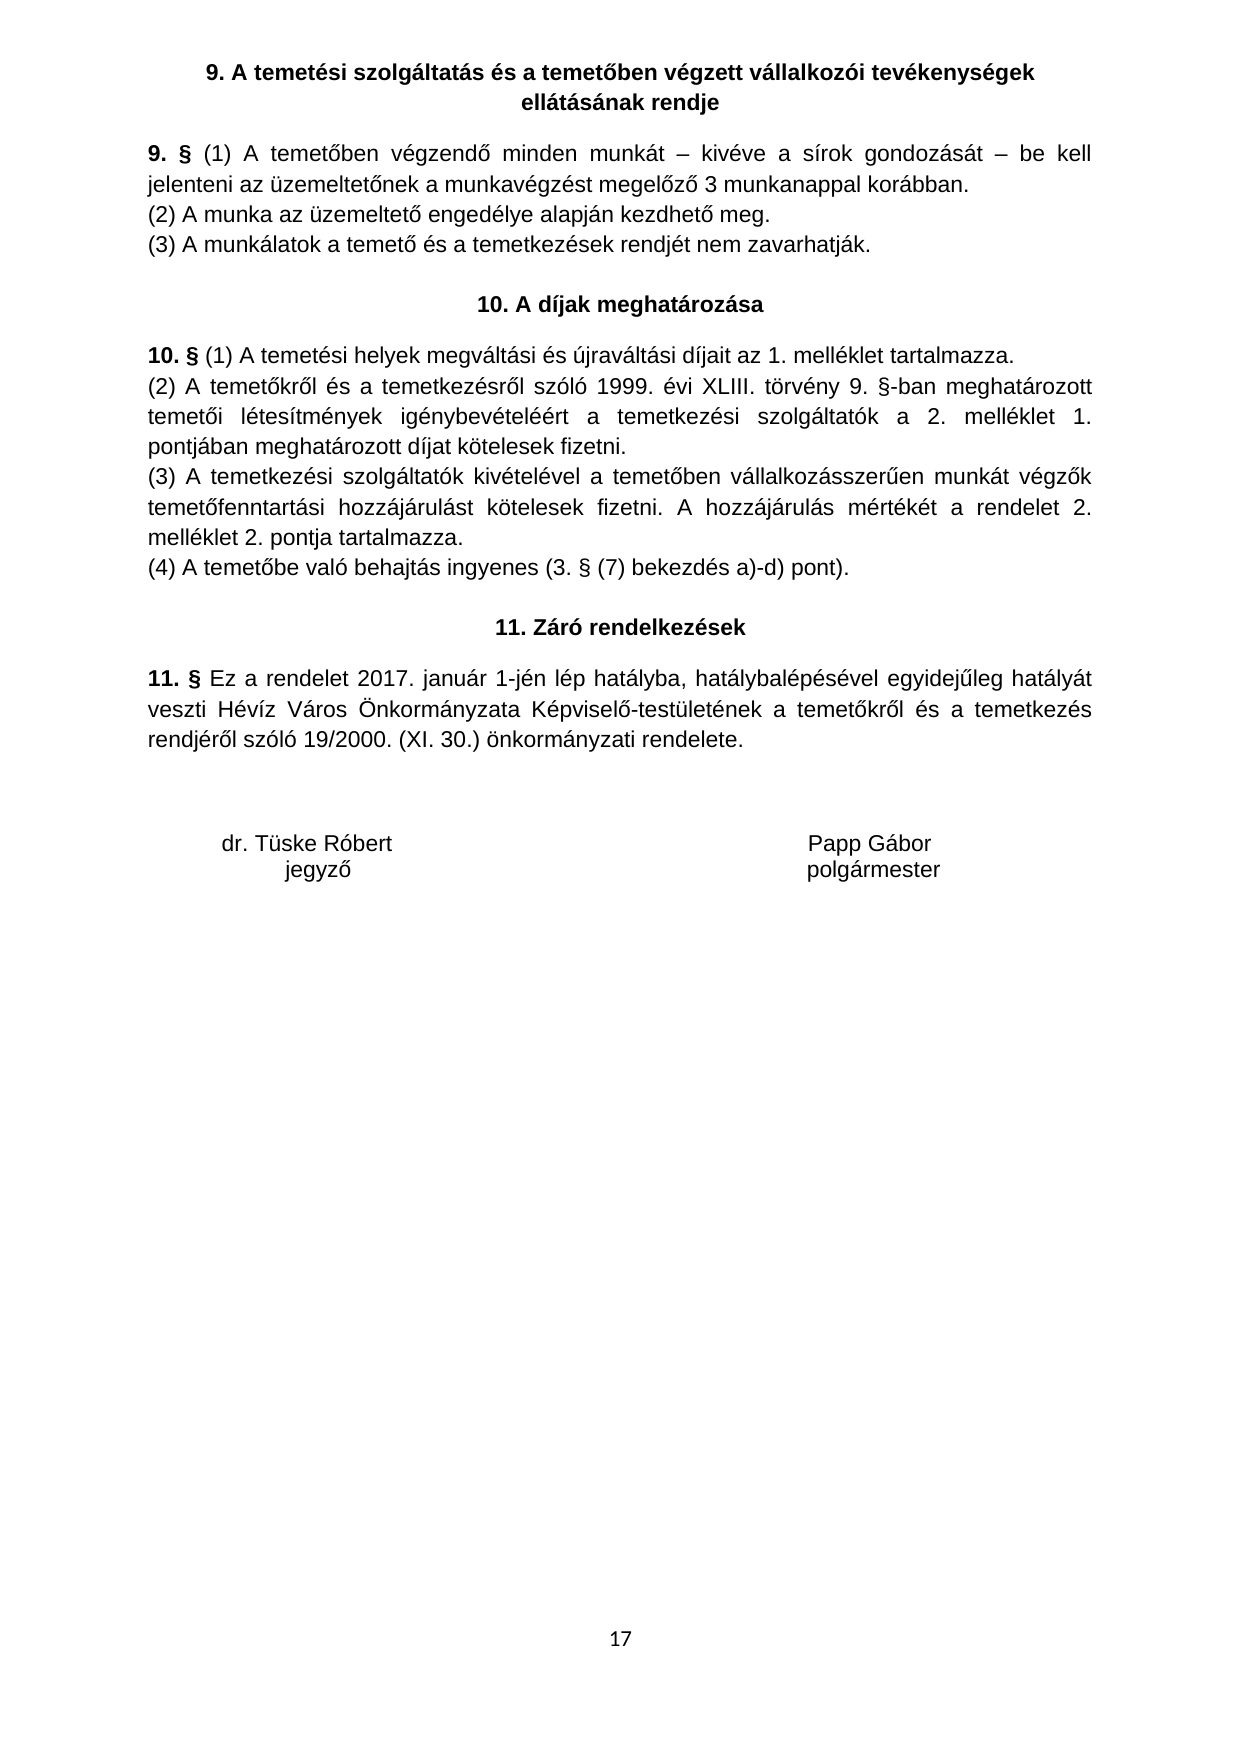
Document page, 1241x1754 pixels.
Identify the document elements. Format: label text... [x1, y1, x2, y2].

text 10. A díjak meghatározása [148, 291, 1093, 318]
text jegyző polgármester [148, 856, 1093, 882]
text (2) A temetőkről és a temetkezésről szóló 1999. évi XLIII. törvény 9. §-ban meghatározott temetői létesítmények igénybevételéért a temetkezési szolgáltatók a 2. melléklet 1. pontjában meghatározott díjat kötelesek fizetni. [148, 373, 1093, 459]
text 9. § (1) A temetőben végzendő minden munkát – kivéve a sírok gondozását – be kell jelenteni az üzemeltetőnek a munkavégzést megelőző 3 munkanappal korábban. [148, 140, 1093, 197]
text (2) A munka az üzemeltető engedélye alapján kezdhető meg. [148, 201, 1093, 227]
text (3) A munkálatok a temető és a temetkezések rendjét nem zavarhatják. [148, 231, 1093, 257]
text 9. A temetési szolgáltatás és a temetőben végzett vállalkozói tevékenységek ellátásának rendje [148, 59, 1093, 116]
text (4) A temetőbe való behajtás ingyenes (3. § (7) bekezdés a)-d) pont). [148, 554, 1093, 580]
text 11. Záró rendelkezések [148, 614, 1093, 641]
text (3) A temetkezési szolgáltatók kivételével a temetőben vállalkozásszerűen munkát végzők temetőfenntartási hozzájárulást kötelesek fizetni. A hozzájárulás mértékét a rendelet 2. melléklet 2. pontja tartalmazza. [148, 463, 1093, 550]
text 10. § (1) A temetési helyek megváltási és újraváltási díjait az 1. melléklet tartalmazza. [148, 342, 1093, 369]
text 11. § Ez a rendelet 2017. január 1-jén lép hatályba, hatálybalépésével egyidejűleg hatályát veszti Hévíz Város Önkormányzata Képviselő-testületének a temetőkről és a temetkezés rendjéről szóló 19/2000. (XI. 30.) önkormányzati rendelete. [148, 665, 1093, 752]
text dr. Tüske Róbert Papp Gábor [148, 829, 1093, 856]
